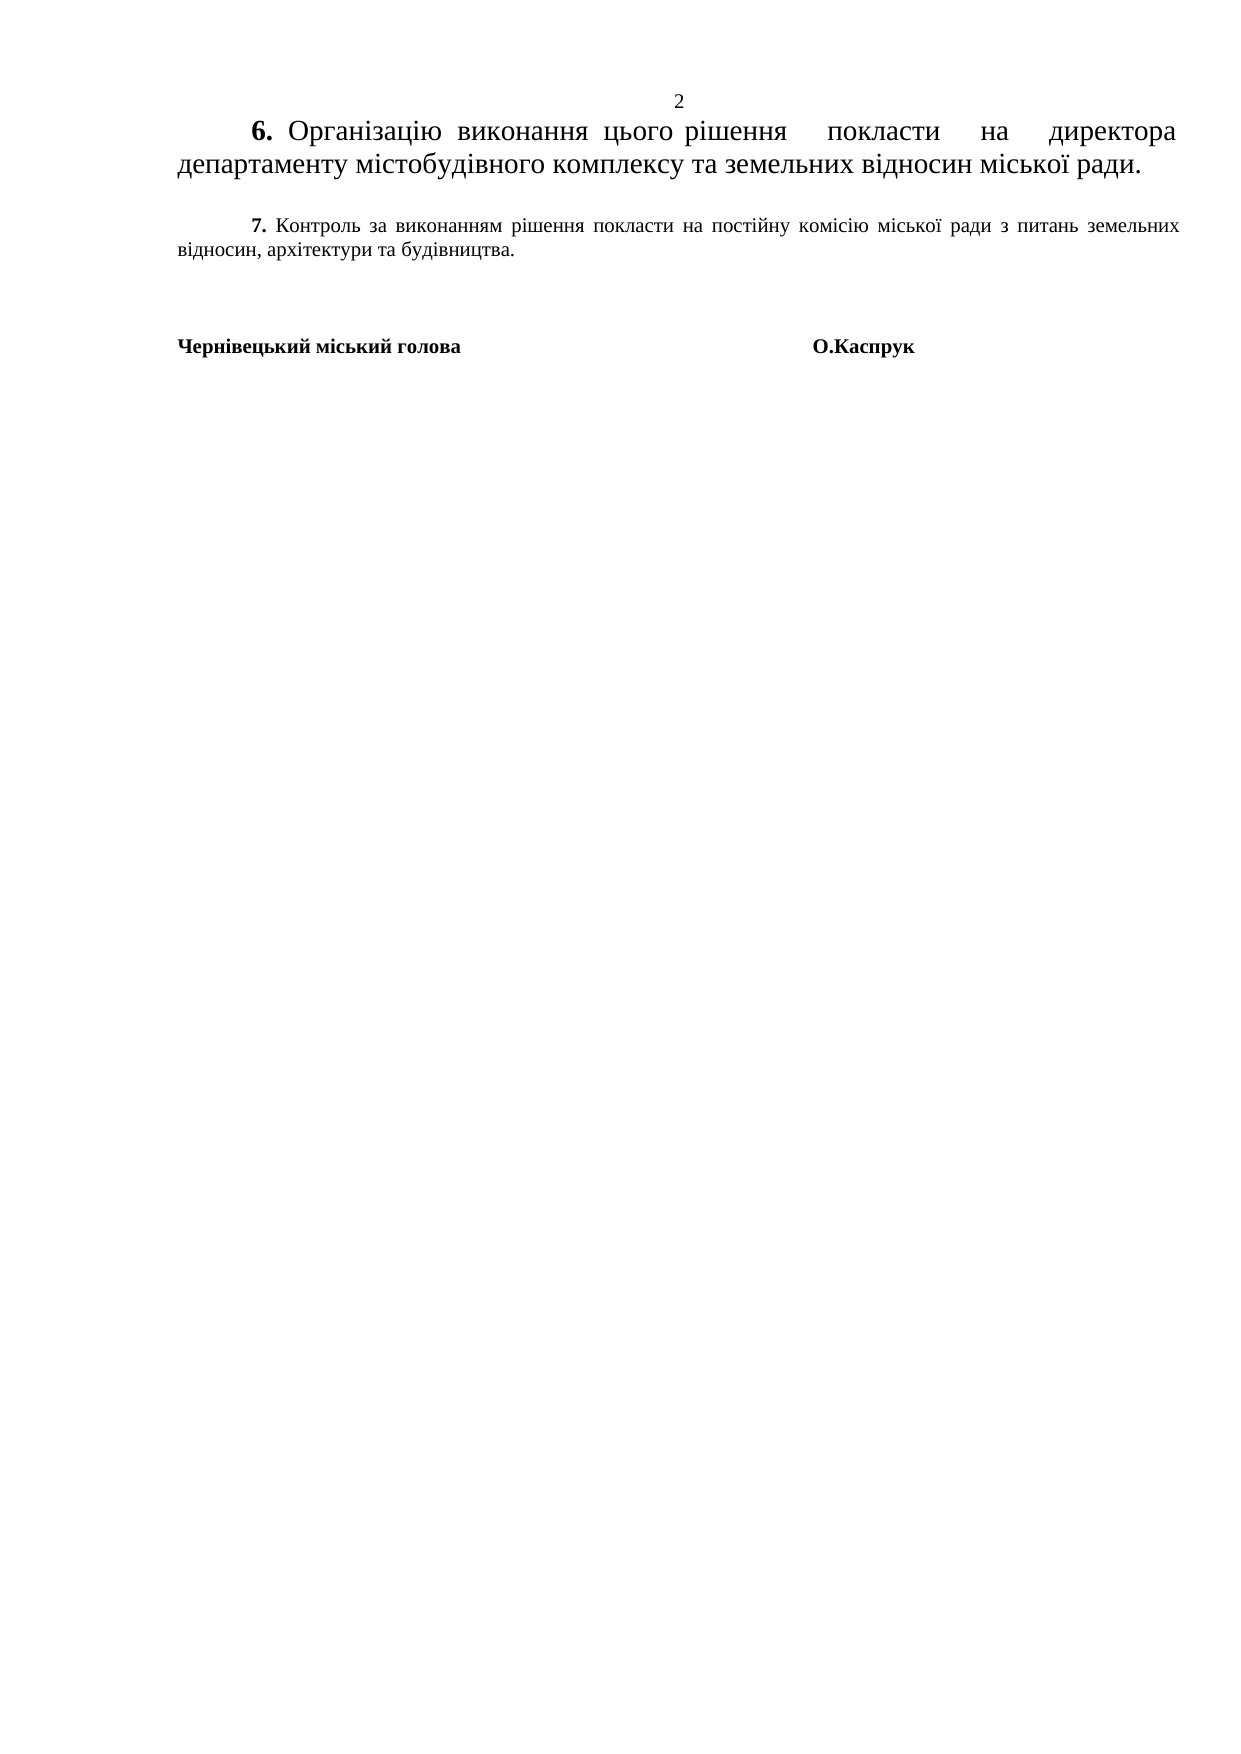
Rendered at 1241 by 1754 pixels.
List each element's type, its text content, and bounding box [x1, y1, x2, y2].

text 7. Контроль за виконанням рішення покласти на постійну комісію міської ради з питань земельних відносин, архітектури та будівництва. [177, 213, 1181, 261]
text Чернівецький міський голова О. [177, 334, 1181, 358]
text 6. Організацію виконання цього рішення покласти на директора департаменту містобудівного комплексу та земельних відносин міської ради. [177, 113, 1176, 180]
